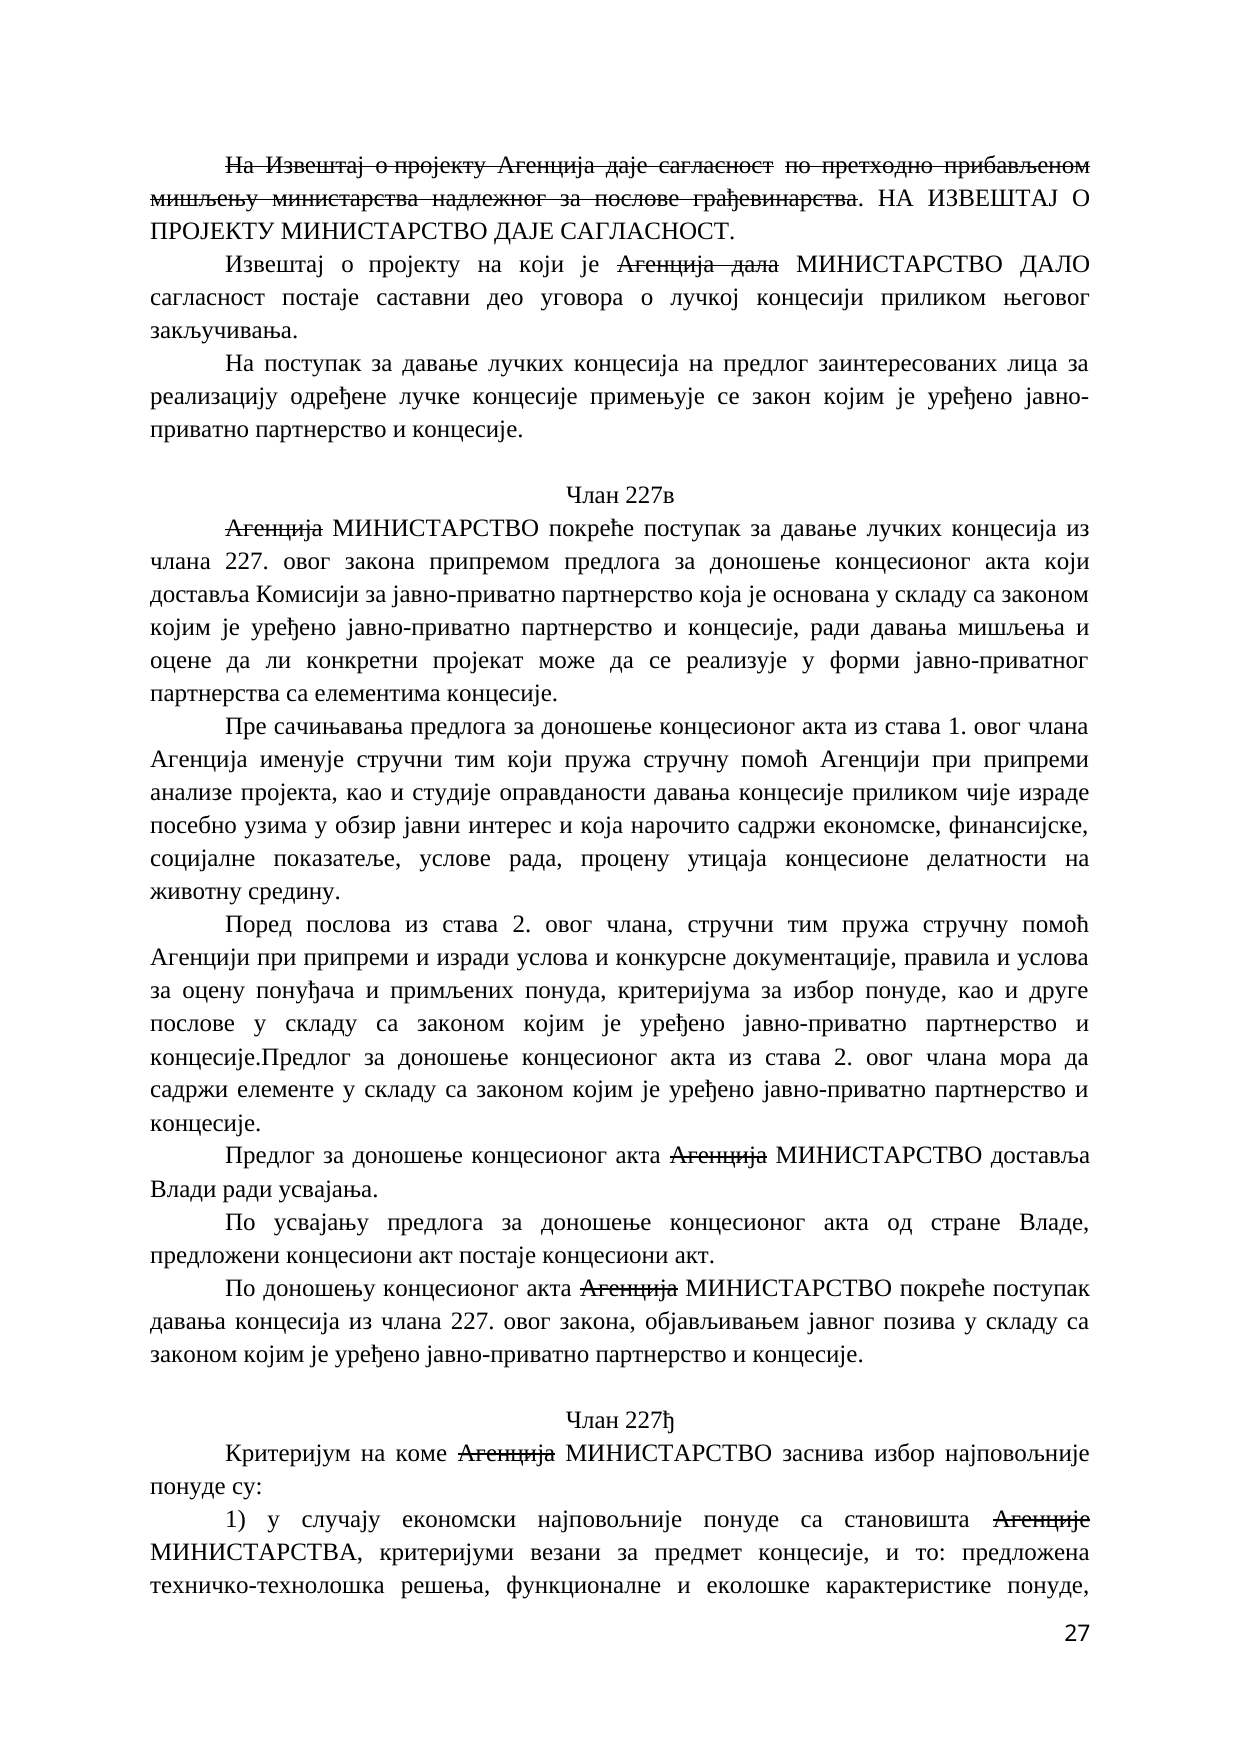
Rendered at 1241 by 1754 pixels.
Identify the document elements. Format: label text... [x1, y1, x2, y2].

text Предлог за доношење концесионог акта Агенција МИНИСТАРСТВО доставља Влади ради усвајања. [150, 1141, 1090, 1202]
text По усвајању предлога за доношење концесионог акта од стране Владе, предложени концесиони акт постаје концесиони акт. [150, 1207, 1090, 1268]
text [150, 1504, 1090, 1599]
text Агенција МИНИСТАРСТВО покреће поступак за давање лучких концесија из члана 227. овог закона припремом предлога за доношење концесионог акта који доставља Комисији за јавно-приватно партнерство која је основана у складу са законом којим је уређено јавно-приватно партнерство и концесије, ради давања мишљења и оцене да ли конкретни пројекат може да се реализује у форми јавно-приватног партнерства са елементима концесије. [150, 513, 1090, 707]
text Критеријум на коме Агенција МИНИСТАРСТВО заснива избор најповољније понуде су: [150, 1438, 1090, 1499]
text Члан 227ђ [150, 1405, 1090, 1433]
text На Извештај о пројекту Агенција даје сагласност по претходно прибављеном мишљењу министарства надлежног за послове грађевинарства. НА ИЗВЕШТАЈ О ПРОЈЕКТУ МИНИСТАРСТВО ДАЈЕ САГЛАСНОСТ. [150, 150, 1090, 245]
text Извештај о пројекту на који је Агенција дала МИНИСТАРСТВО ДАЛО сагласност постаје саставни део уговора о лучкој концесији приликом његовог закључивања. [150, 249, 1090, 344]
text Поред послова из става 2. овог члана, стручни тим пружа стручну помоћ Агенцији при припреми и изради услова и конкурсне документације, правила и услова за оцену понуђача и примљених понуда, критеријума за избор понуде, као и друге послове у складу са законом којим је уређено јавно-приватно партнерство и концесије.Предлог за доношење концесионог акта из става 2. овог члана мора да садржи елементе у складу са законом којим је уређено јавно-приватно партнерство и концесије. [150, 909, 1090, 1136]
text По доношењу концесионог акта Агенција МИНИСТАРСТВО покреће поступак давања концесија из члана 227. овог закона, објављивањем јавног позива у складу са законом којим је уређено јавно-приватно партнерство и концесије. [150, 1273, 1090, 1367]
text Пре сачињавања предлога за доношење концесионог акта из става 1. овог члана Агенција именује стручни тим који пружа стручну помоћ Агенцији при припреми анализе пројекта, као и студије оправданости давања концесије приликом чије израде посебно узима у обзир јавни интерес и која нарочито садржи економске, финансијске, социјалне показатеље, услове рада, процену утицаја концесионе делатности на животну средину. [150, 711, 1090, 905]
text На поступак за давање лучких концесија на предлог заинтересованих лица за реализацију одређене лучке концесије примењује се закон којим је уређено јавно-приватно партнерство и концесије. [150, 348, 1090, 443]
text Члан 227в [150, 480, 1090, 509]
